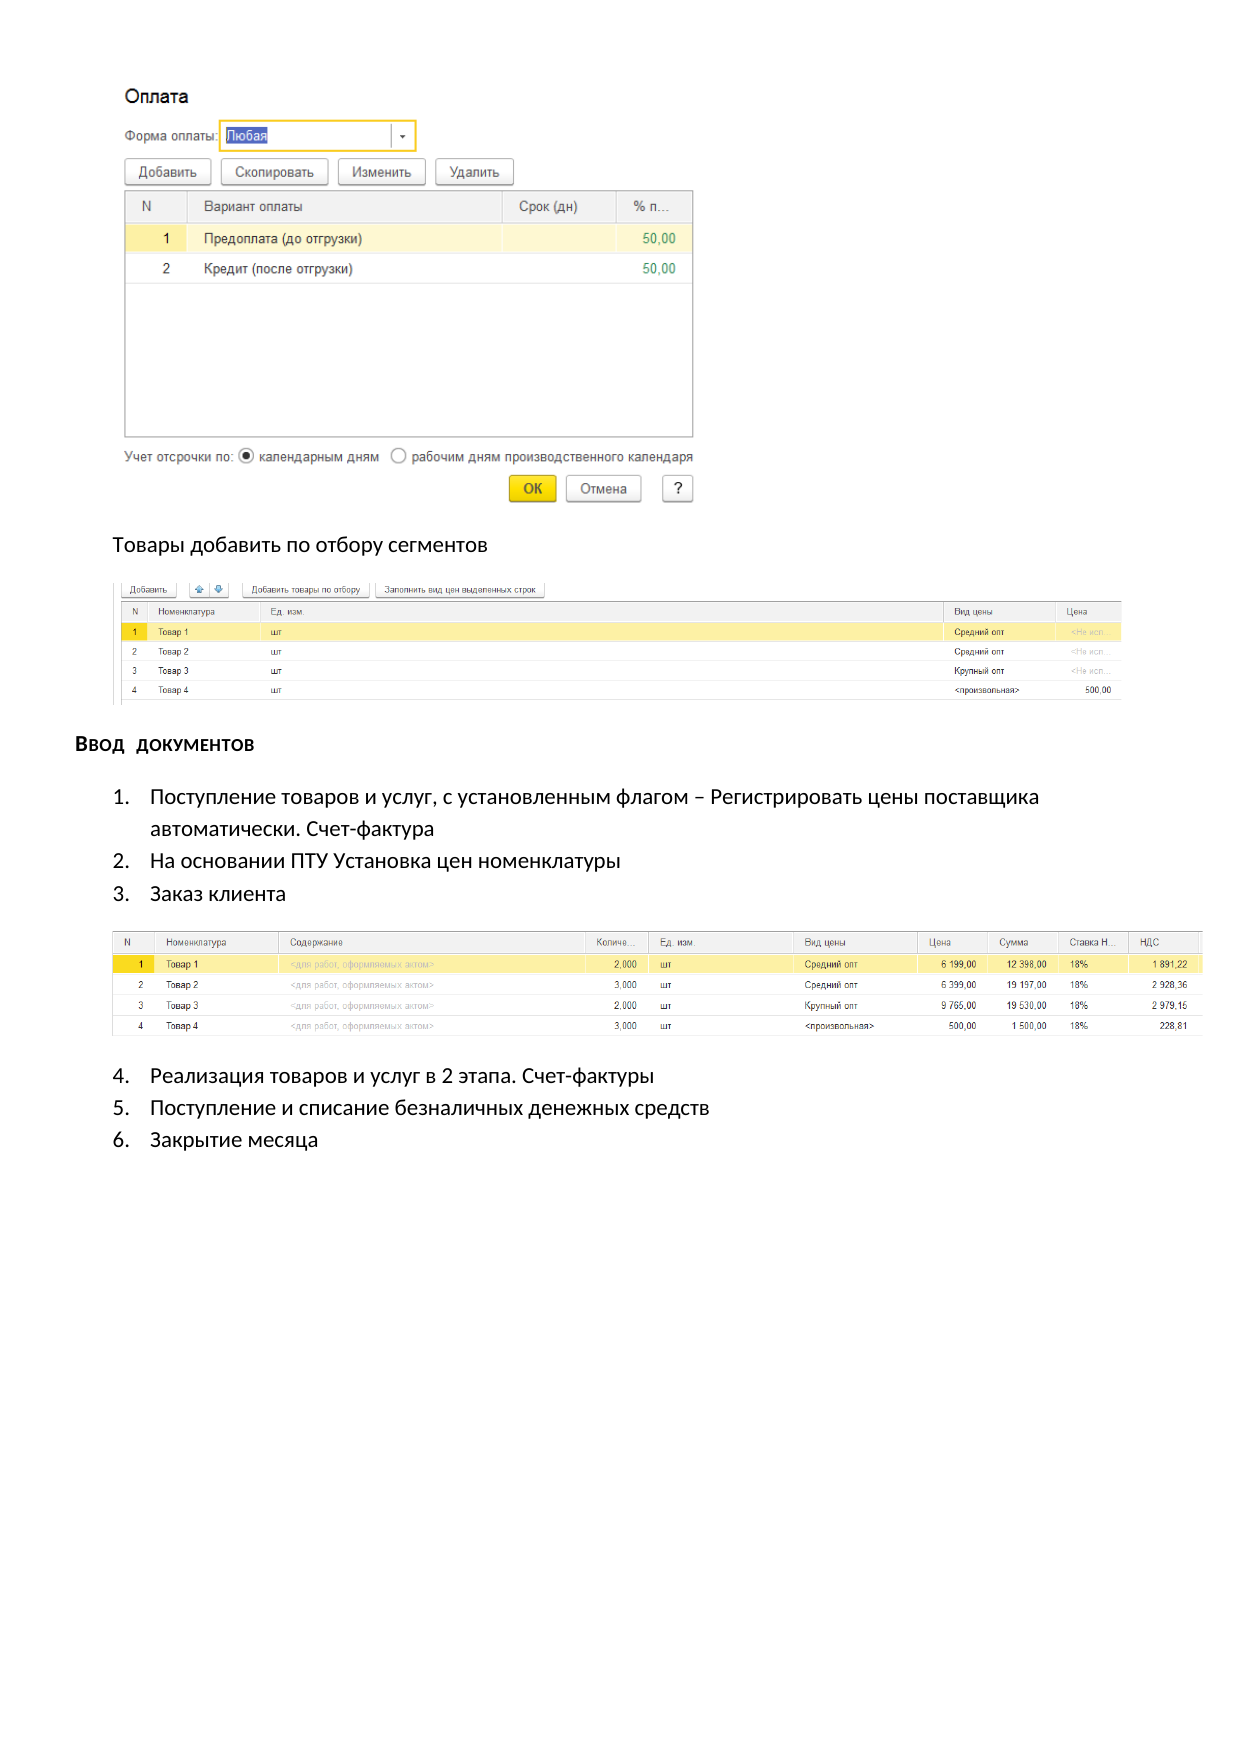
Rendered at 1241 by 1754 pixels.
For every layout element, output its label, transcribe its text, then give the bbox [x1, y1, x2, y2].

list Поступление и списание безналичных денежных средств [112, 1093, 1165, 1121]
list Заказ клиента [112, 879, 1165, 907]
list На основании ПТУ Установка цен номенклатуры [112, 847, 1165, 874]
text Товары добавить по отбору сегментов [112, 530, 1165, 558]
picture [112, 75, 713, 506]
picture [112, 931, 1203, 1036]
text Ввод документов [75, 729, 1165, 757]
list Поступление товаров и услуг, с установленным флагом – Регистрировать цены поставщика автоматически. Счет-фактура [112, 782, 1165, 842]
list Закрытие месяца [112, 1125, 1165, 1153]
list Реализация товаров и услуг в 2 этапа. Счет-фактуры [112, 1061, 1165, 1089]
picture [112, 583, 1122, 705]
